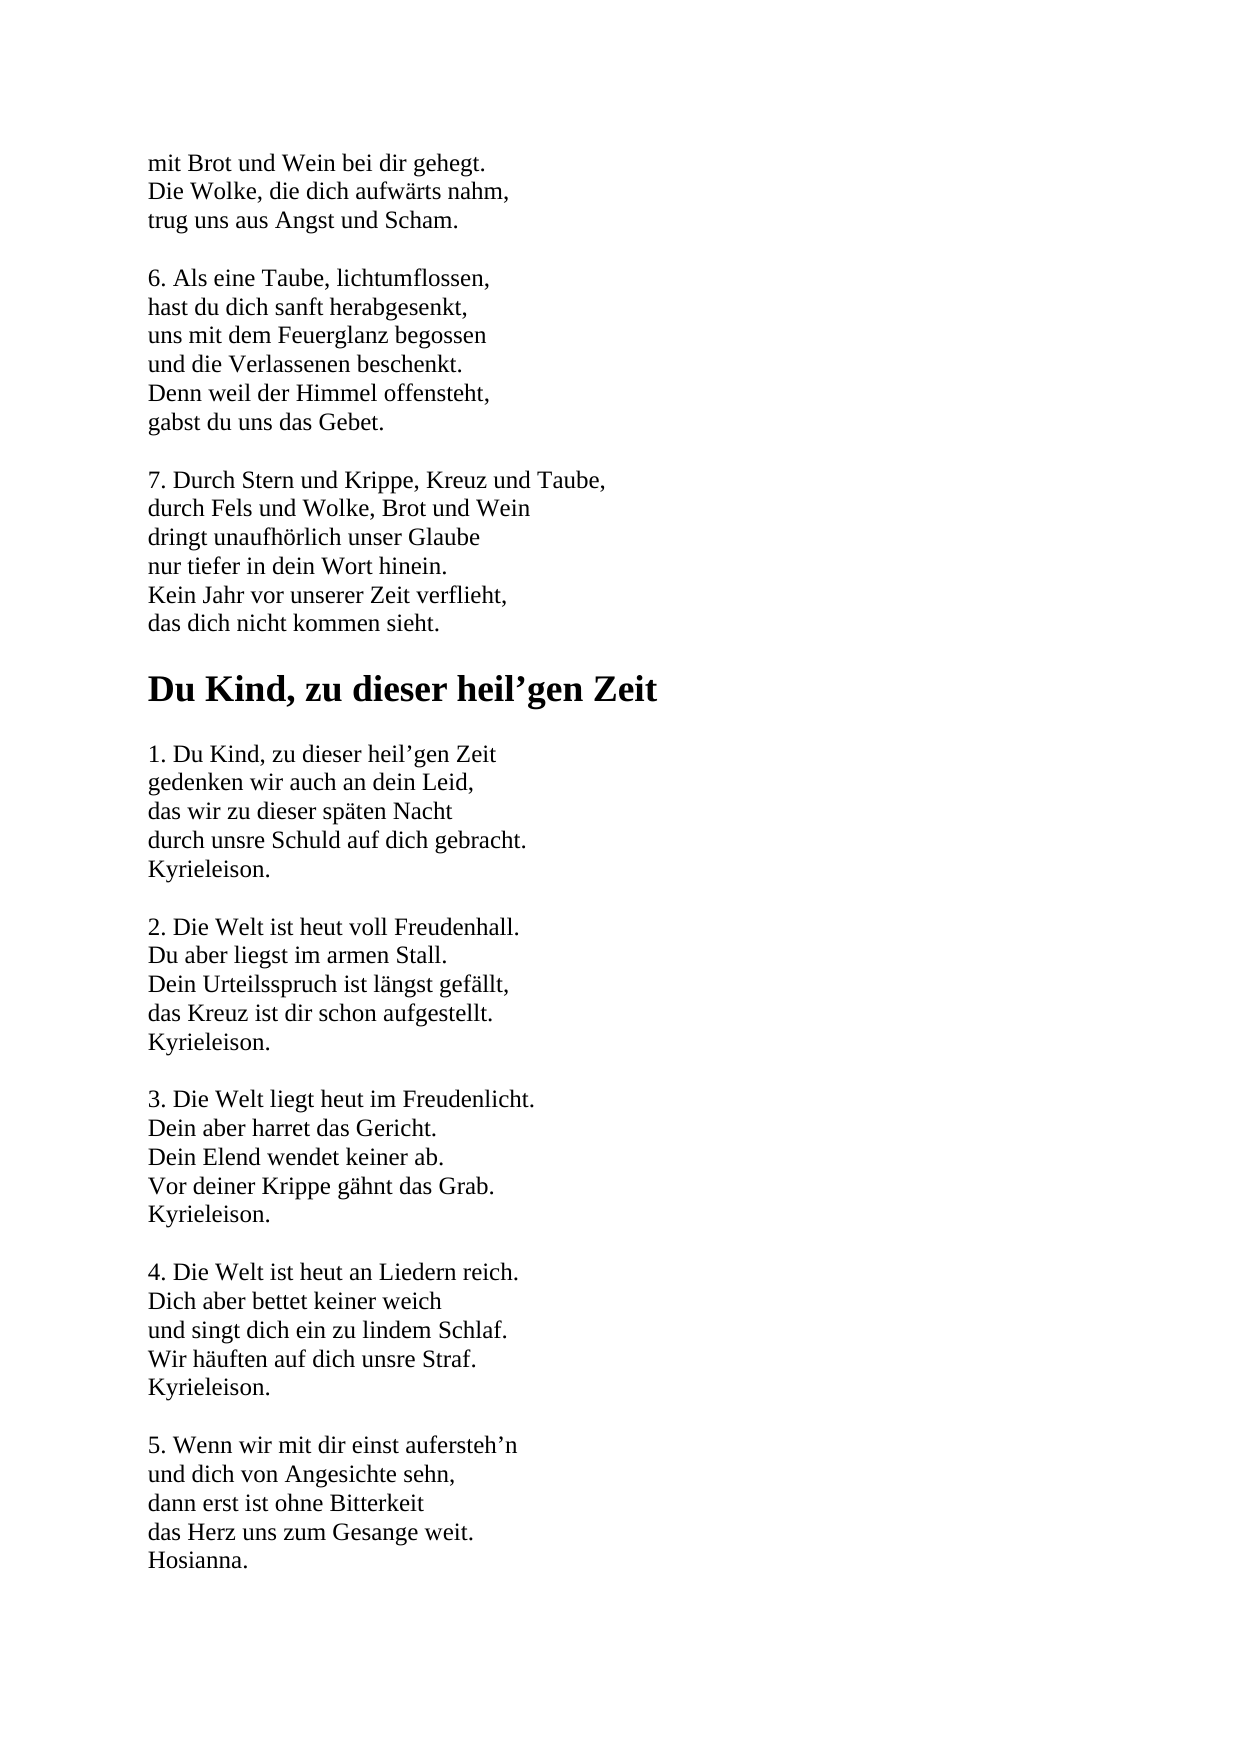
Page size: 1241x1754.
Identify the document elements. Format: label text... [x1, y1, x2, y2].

subtitle Du Kind, zu dieser heil’gen Zeit [148, 666, 1093, 709]
text 4. Die Welt ist heut an Liedern reich. Dich aber bettet keiner weich und singt dich ein zu lindem Schlaf. Wir häuften auf dich unsre Straf. Kyrieleison. [148, 1257, 1093, 1401]
text 5. Wenn wir mit dir einst aufersteh’n und dich von Angesichte sehn, dann erst ist ohne Bitterkeit das Herz uns zum Gesange weit. Hosianna. [148, 1430, 1093, 1574]
text 1. Du Kind, zu dieser heil’gen Zeit gedenken wir auch an dein Leid, das wir zu dieser späten Nacht durch unsre Schuld auf dich gebracht. Kyrieleison. [148, 739, 1093, 882]
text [148, 148, 1093, 234]
text 3. Die Welt liegt heut im Freudenlicht. Dein aber harret das Gericht. Dein Elend wendet keiner ab. Vor deiner Krippe gähnt das Grab. Kyrieleison. [148, 1084, 1093, 1228]
text 6. Als eine Taube, lichtumflossen, hast du dich sanft herabgesenkt, uns mit dem Feuerglanz begossen und die Verlassenen beschenkt. Denn weil der Himmel offensteht, gabst du uns das Gebet. [148, 263, 1093, 436]
text 2. Die Welt ist heut voll Freudenhall. Du aber liegst im armen Stall. Dein Urteilsspruch ist längst gefällt, das Kreuz ist dir schon aufgestellt. Kyrieleison. [148, 912, 1093, 1055]
text 7. Durch Stern und Krippe, Kreuz und Taube, durch Fels und Wolke, Brot und Wein dringt unaufhörlich unser Glaube nur tiefer in dein Wort hinein. Kein Jahr vor unserer Zeit verflieht, das dich nicht kommen sieht. [148, 465, 1093, 637]
